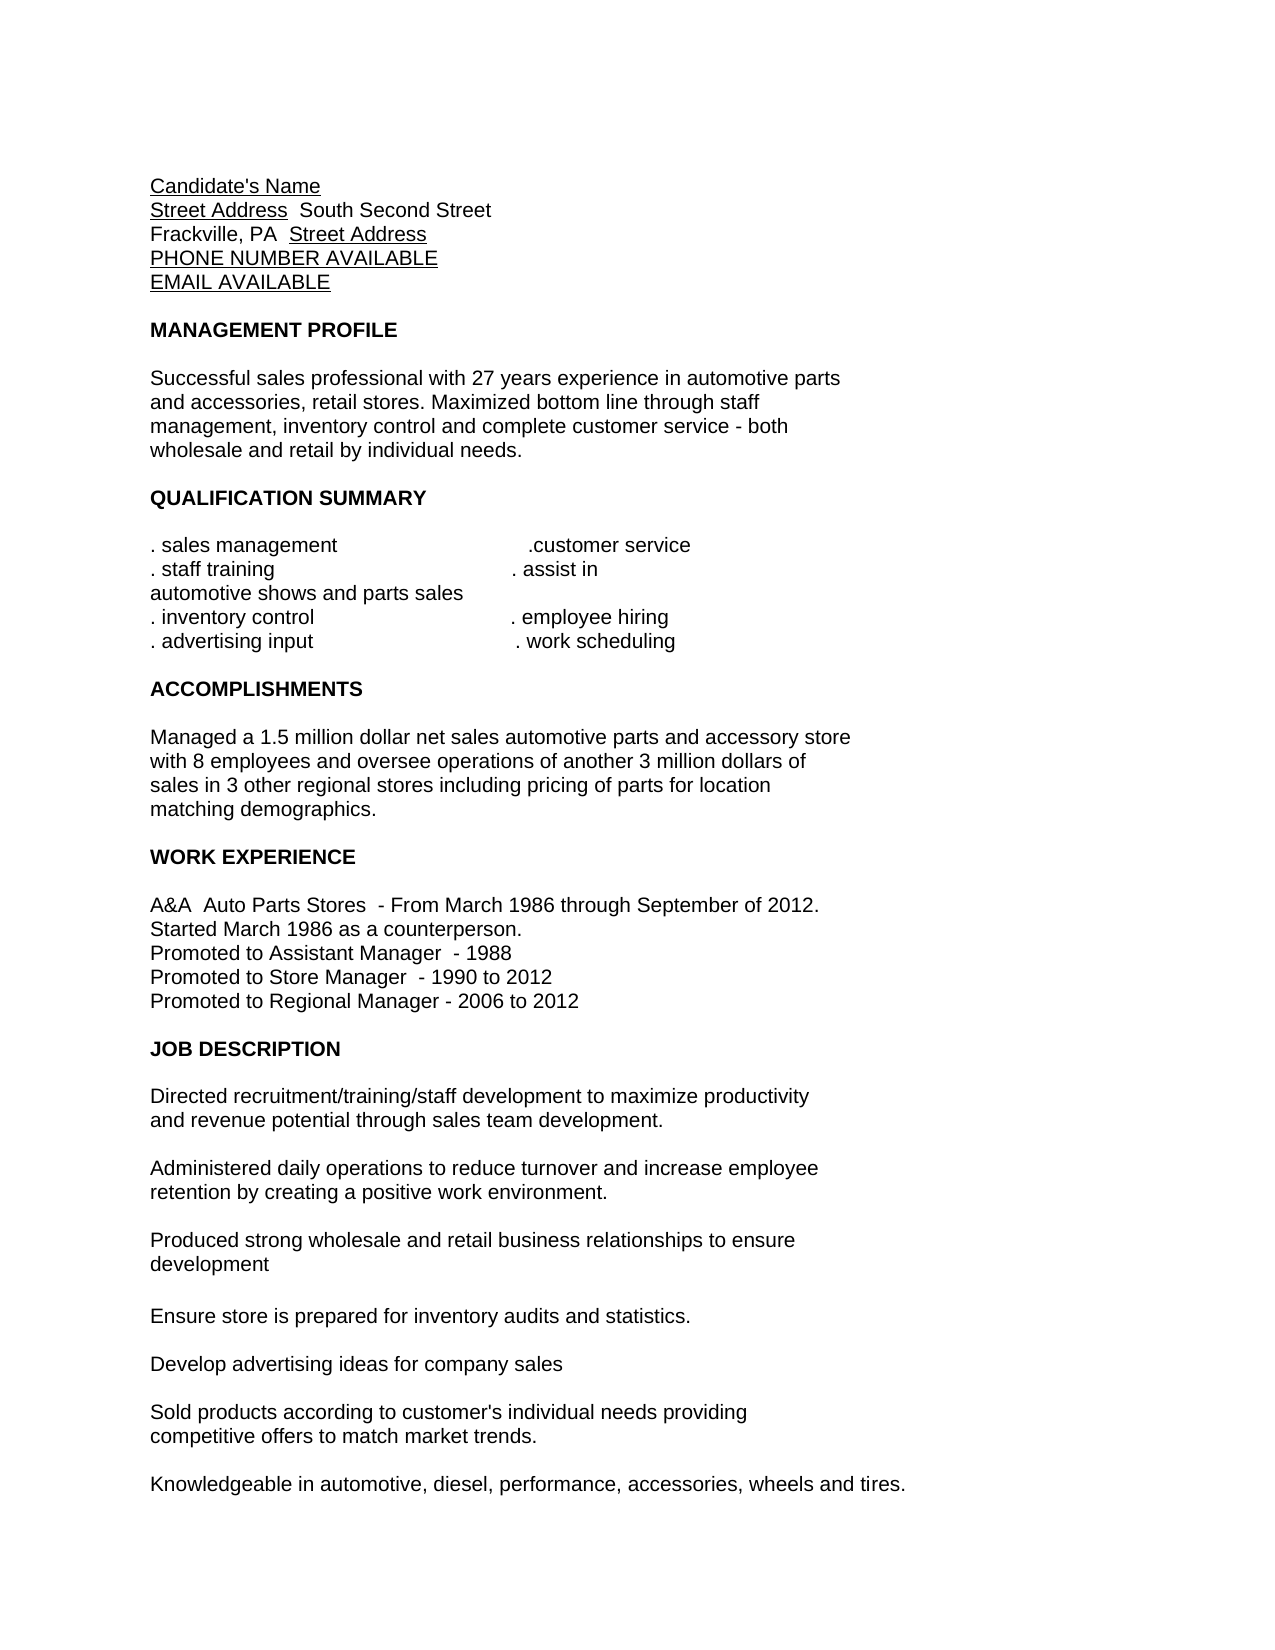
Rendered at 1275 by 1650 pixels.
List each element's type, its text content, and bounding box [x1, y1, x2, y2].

text Promoted to Regional Manager - 2006 to 2012 [150, 988, 1125, 1012]
text WORK EXPERIENCE [150, 845, 1125, 869]
text Promoted to Store Manager - 1990 to 2012 [150, 964, 1125, 988]
text and revenue potential through sales team development. [150, 1108, 1125, 1132]
text Knowledgeable in automotive, diesel, performance, accessories, wheels and tires. [150, 1472, 1125, 1496]
text retention by creating a positive work environment. [150, 1180, 1125, 1204]
text QUALIFICATION SUMMARY [150, 485, 1125, 509]
text sales in 3 other regional stores including pricing of parts for location [150, 773, 1125, 797]
text Administered daily operations to reduce turnover and increase employee [150, 1156, 1125, 1180]
text A&A Auto Parts Stores - From March 1986 through September of 2012. [150, 893, 1125, 917]
text Promoted to Assistant Manager - 1988 [150, 941, 1125, 964]
text JOB DESCRIPTION [150, 1036, 1125, 1060]
text . staff training . assist in [150, 557, 1125, 581]
text with 8 employees and oversee operations of another 3 million dollars of [150, 749, 1125, 773]
text Develop advertising ideas for company sales [150, 1352, 1125, 1376]
text automotive shows and parts sales [150, 581, 1125, 605]
text matching demographics. [150, 797, 1125, 821]
text . advertising input . work scheduling [150, 629, 1125, 653]
text management, inventory control and complete customer service - both [150, 413, 1125, 437]
text Started March 1986 as a counterperson. [150, 917, 1125, 941]
text ACCOMPLISHMENTS [150, 677, 1125, 701]
text Sold products according to customer's individual needs providing [150, 1400, 1125, 1424]
text Successful sales professional with 27 years experience in automotive parts [150, 366, 1125, 389]
text Produced strong wholesale and retail business relationships to ensure [150, 1228, 1125, 1252]
text Managed a 1.5 million dollar net sales automotive parts and accessory store [150, 725, 1125, 749]
text competitive offers to match market trends. [150, 1424, 1125, 1448]
text Ensure store is prepared for inventory audits and statistics. [150, 1304, 1125, 1328]
text wholesale and retail by individual needs. [150, 437, 1125, 461]
text EMAIL AVAILABLE [150, 270, 1125, 294]
text . inventory control . employee hiring [150, 605, 1125, 629]
text and accessories, retail stores. Maximized bottom line through staff [150, 389, 1125, 413]
text development [150, 1252, 1125, 1276]
text MANAGEMENT PROFILE [150, 318, 1125, 342]
text PHONE NUMBER AVAILABLE [150, 246, 1125, 270]
text Street Address South Second Street [150, 198, 1125, 222]
text . sales management .customer service [150, 533, 1125, 557]
text Directed recruitment/training/staff development to maximize productivity [150, 1084, 1125, 1108]
text Candidate's Name [150, 150, 1125, 198]
text Frackville, PA Street Address [150, 222, 1125, 246]
